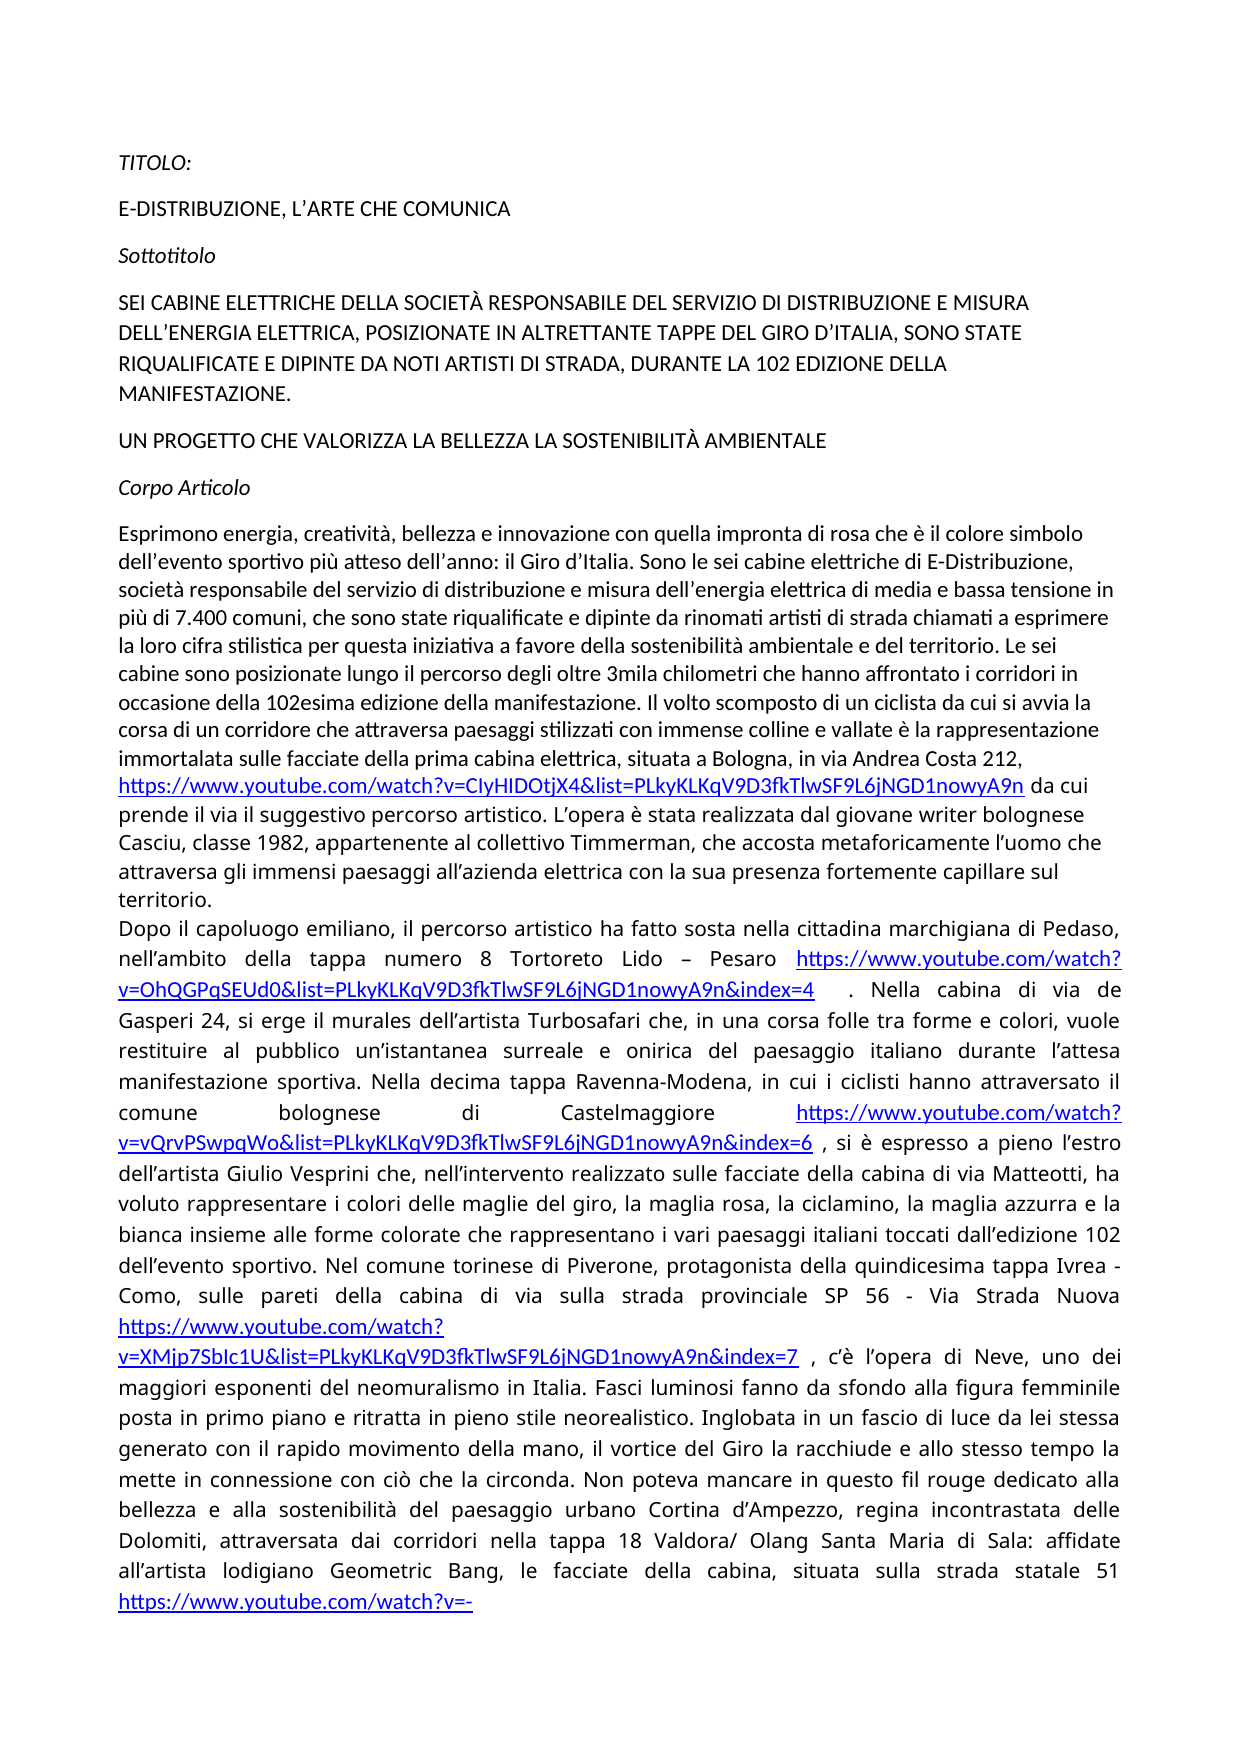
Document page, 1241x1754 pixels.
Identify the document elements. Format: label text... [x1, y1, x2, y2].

text Corpo Articolo [118, 473, 1122, 501]
text SEI CABINE ELETTRICHE DELLA SOCIETÀ RESPONSABILE DEL SERVIZIO DI DISTRIBUZIONE E MISURA DELL’ENERGIA ELETTRICA, POSIZIONATE IN ALTRETTANTE TAPPE DEL GIRO D’ITALIA, SONO STATE RIQUALIFICATE E DIPINTE DA NOTI ARTISTI DI STRADA, DURANTE LA 102 EDIZIONE DELLA MANIFESTAZIONE. [118, 288, 1122, 407]
text E-DISTRIBUZIONE, L’ARTE CHE COMUNICA [118, 194, 1122, 222]
text Esprimono energia, creatività, bellezza e innovazione con quella impronta di rosa che è il colore simbolo dell’evento sportivo più atteso dell’anno: il Giro d’Italia. Sono le sei cabine elettriche di E-Distribuzione, società responsabile del servizio di distribuzione e misura dell’energia elettrica di media e bassa tensione in più di 7.400 comuni, che sono state riqualificate e dipinte da rinomati artisti di strada chiamati a esprimere la loro cifra stilistica per questa iniziativa a favore della sostenibilità ambientale e del territorio. Le sei cabine sono posizionate lungo il percorso degli oltre 3mila chilometri che hanno affrontato i corridori in occasione della 102esima edizione della manifestazione. Il volto scomposto di un ciclista da cui si avvia la corsa di un corridore che attraversa paesaggi stilizzati con immense colline e vallate è la rappresentazione immortalata sulle facciate della prima cabina elettrica, situata a Bologna, in via Andrea Costa 212, https://www.youtube.com/watch?v=CIyHIDOtjX4&list=PLkyKLKqV9D3fkTlwSF9L6jNGD1nowyA9n da cui prende il via il suggestivo percorso artistico. L’opera è stata realizzata dal giovane writer bolognese Casciu, classe 1982, appartenente al collettivo Timmerman, che accosta metaforicamente l’uomo che attraversa gli immensi paesaggi all’azienda elettrica con la sua presenza fortemente capillare sul territorio. [118, 519, 1122, 914]
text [118, 914, 1122, 1615]
text UN PROGETTO CHE VALORIZZA LA BELLEZZA LA SOSTENIBILITÀ AMBIENTALE [118, 426, 1122, 454]
text TITOLO: [118, 148, 1122, 176]
text Sottotitolo [118, 241, 1122, 269]
